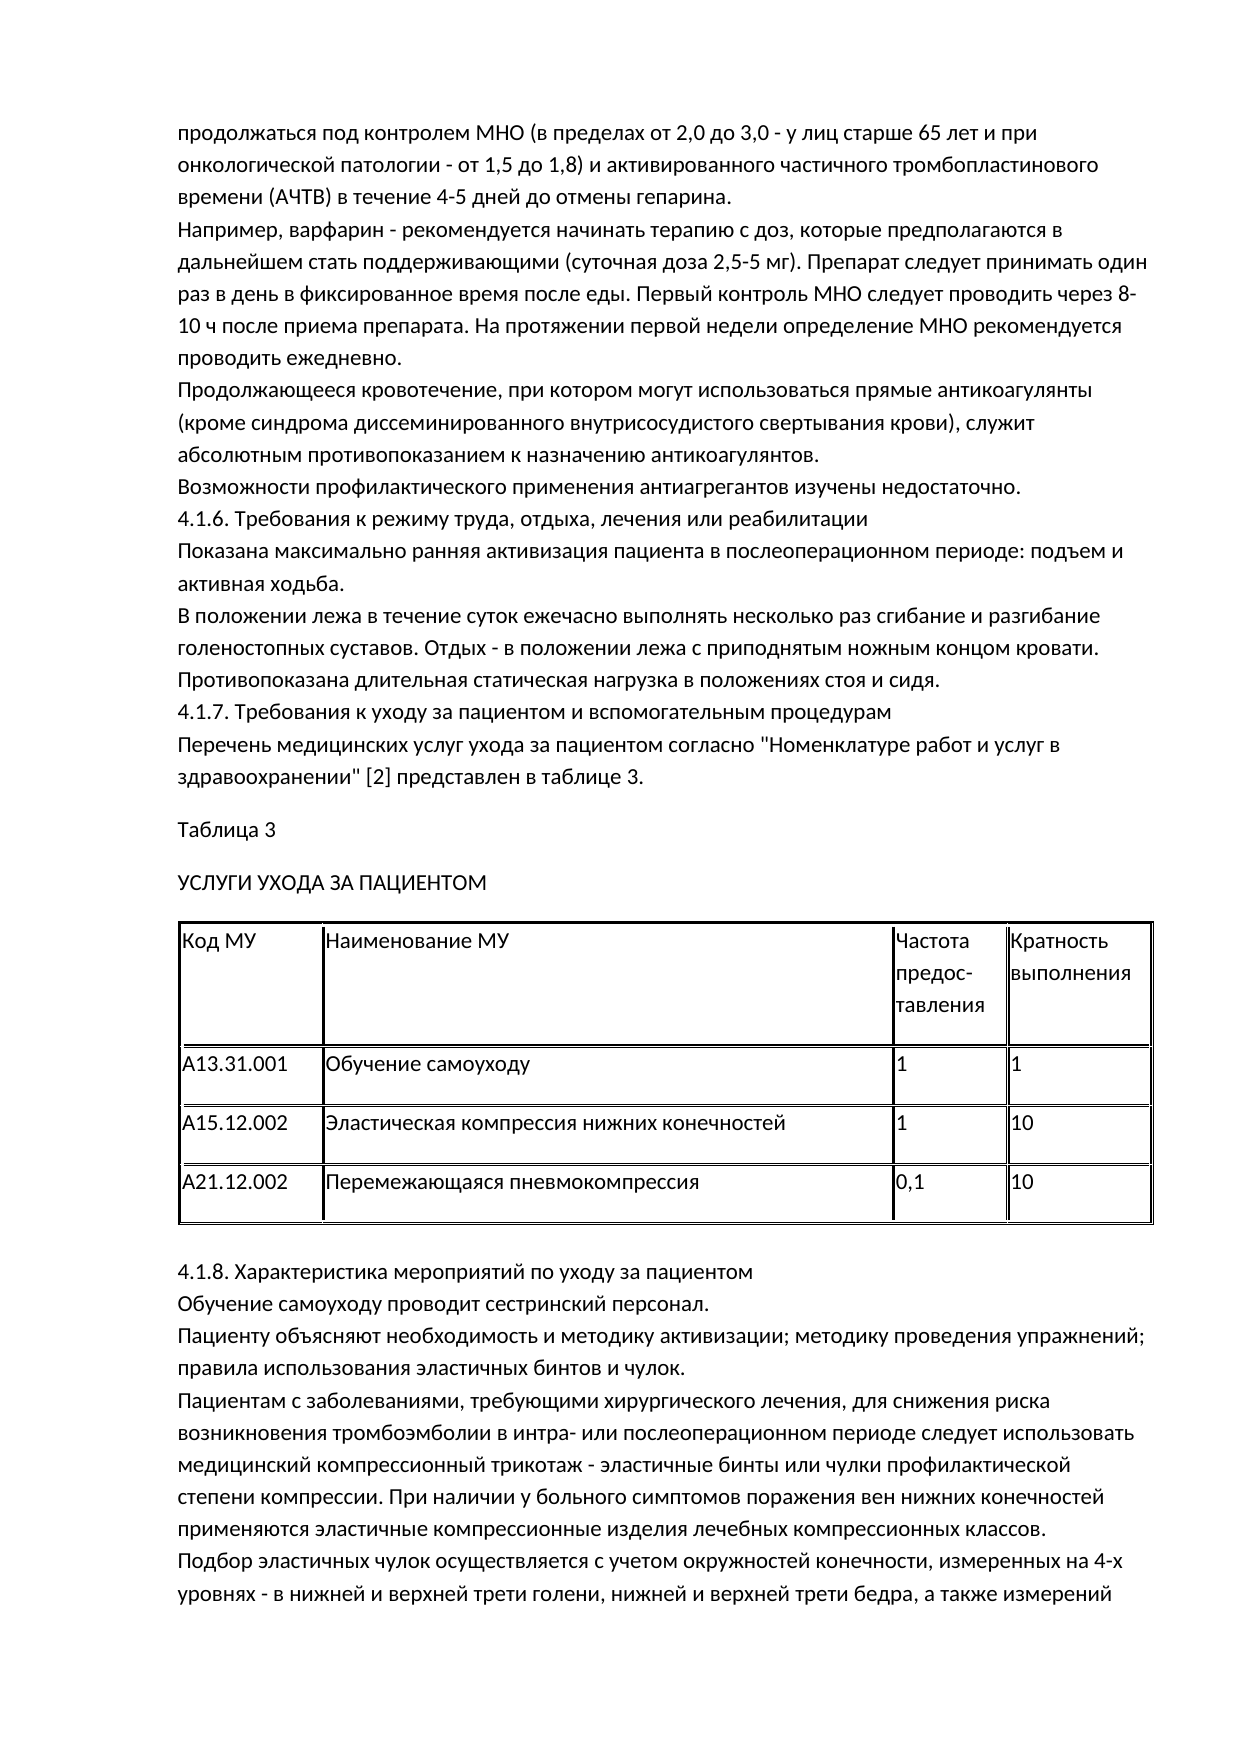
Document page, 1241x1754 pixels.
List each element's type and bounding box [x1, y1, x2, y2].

table_header [177, 118, 1152, 1607]
